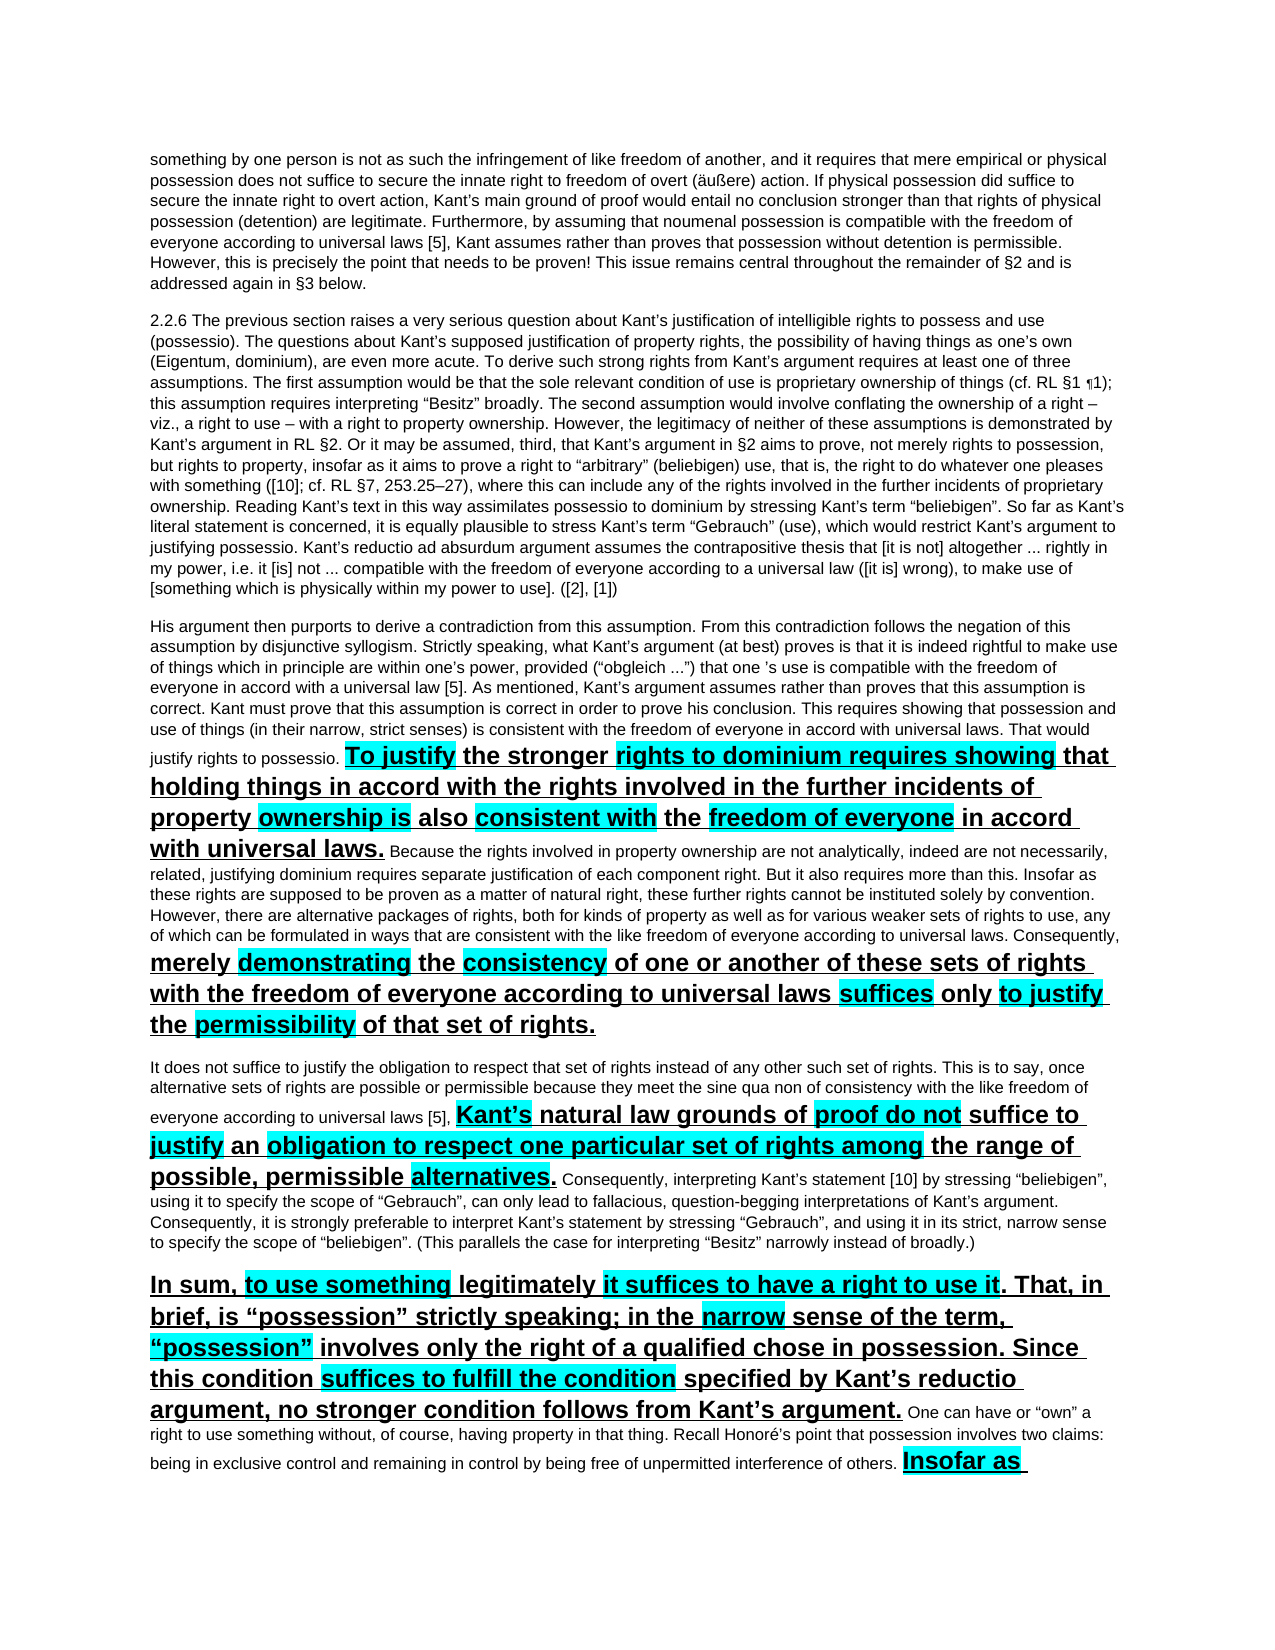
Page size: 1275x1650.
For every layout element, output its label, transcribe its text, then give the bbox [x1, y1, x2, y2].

text His argument then purports to derive a contradiction from this assumption. From this contradiction follows the negation of this assumption by disjunctive syllogism. Strictly speaking, what Kant’s argument (at best) proves is that it is indeed rightful to make use of things which in principle are within one’s power, provided (“obgleich ...”) that one ’s use is compatible with the freedom of everyone in accord with a universal law [5]. As mentioned, Kant’s argument assumes rather than proves that this assumption is correct. Kant must prove that this assumption is correct in order to prove his conclusion. This requires showing that possession and use of things (in their narrow, strict senses) is consistent with the freedom of everyone in accord with universal laws. That would justify rights to possessio. To justify the stronger rights to dominium requires showing that holding things in accord with the rights involved in the further incidents of property ownership is also consistent with the freedom of everyone in accord with universal laws. Because the rights involved in property ownership are not analytically, indeed are not necessarily, related, justifying dominium requires separate justification of each component right. But it also requires more than this. Insofar as these rights are supposed to be proven as a matter of natural right, these further rights cannot be instituted solely by convention. However, there are alternative packages of rights, both for kinds of property as well as for various weaker sets of rights to use, any of which can be formulated in ways that are consistent with the like freedom of everyone according to universal laws. Consequently, merely demonstrating the consistency of one or another of these sets of rights with the freedom of everyone according to universal laws suffices only to justify the permissibility of that set of rights. [150, 616, 1125, 1038]
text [150, 150, 1125, 293]
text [150, 1270, 1125, 1475]
text It does not suffice to justify the obligation to respect that set of rights instead of any other such set of rights. This is to say, once alternative sets of rights are possible or permissible because they meet the sine qua non of consistency with the like freedom of everyone according to universal laws [5], Kant’s natural law grounds of proof do not suffice to justify an obligation to respect one particular set of rights among the range of possible, permissible alternatives. Consequently, interpreting Kant’s statement [10] by stressing “beliebigen”, using it to specify the scope of “Gebrauch”, can only lead to fallacious, question-begging interpretations of Kant’s argument. Consequently, it is strongly preferable to interpret Kant’s statement by stressing “Gebrauch”, and using it in its strict, narrow sense to specify the scope of “beliebigen”. (This parallels the case for interpreting “Besitz” narrowly instead of broadly.) [150, 1057, 1125, 1252]
text 2.2.6 The previous section raises a very serious question about Kant’s justification of intelligible rights to possess and use (possessio). The questions about Kant’s supposed justification of property rights, the possibility of having things as one’s own (Eigentum, dominium), are even more acute. To derive such strong rights from Kant’s argument requires at least one of three assumptions. The first assumption would be that the sole relevant condition of use is proprietary ownership of things (cf. RL §1 ¶1); this assumption requires interpreting “Besitz” broadly. The second assumption would involve conflating the ownership of a right – viz., a right to use – with a right to property ownership. However, the legitimacy of neither of these assumptions is demonstrated by Kant’s argument in RL §2. Or it may be assumed, third, that Kant’s argument in §2 aims to prove, not merely rights to possession, but rights to property, insofar as it aims to prove a right to “arbitrary” (beliebigen) use, that is, the right to do whatever one pleases with something ([10]; cf. RL §7, 253.25–27), where this can include any of the rights involved in the further incidents of proprietary ownership. Reading Kant’s text in this way assimilates possessio to dominium by stressing Kant’s term “beliebigen”. So far as Kant’s literal statement is concerned, it is equally plausible to stress Kant’s term “Gebrauch” (use), which would restrict Kant’s argument to justifying possessio. Kant’s reductio ad absurdum argument assumes the contrapositive thesis that [it is not] altogether ... rightly in my power, i.e. it [is] not ... compatible with the freedom of everyone according to a universal law ([it is] wrong), to make use of [something which is physically within my power to use]. ([2], [1]) [150, 311, 1125, 598]
